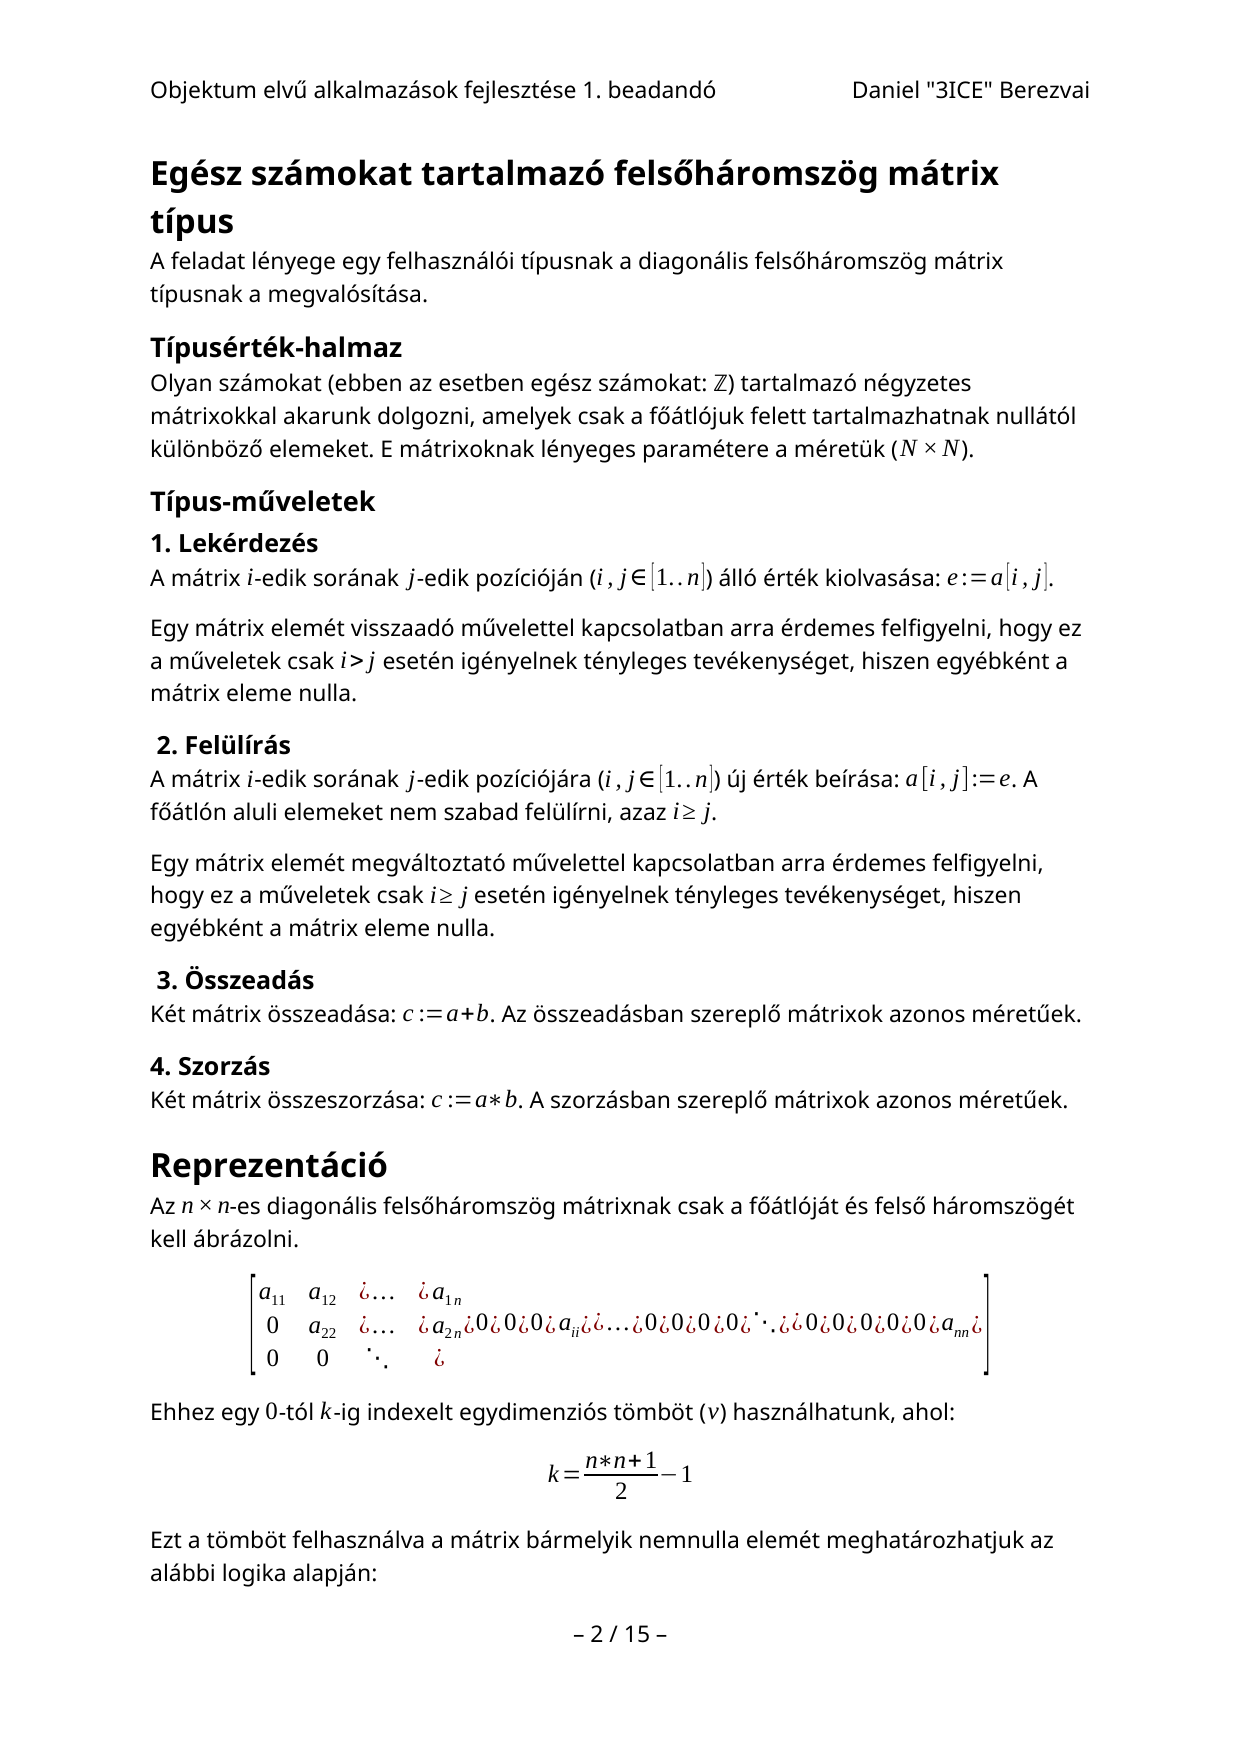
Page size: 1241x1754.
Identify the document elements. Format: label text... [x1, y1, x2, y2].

text Olyan számokat (ebben az esetben egész számokat: ℤ) tartalmazó négyzetes mátrixokkal akarunk dolgozni, amelyek csak a főátlójuk felett tartalmazhatnak nullától különböző elemeket. E mátrixoknak lényeges paramétere a méretük (). [150, 367, 1090, 464]
text Az -es diagonális felsőháromszög mátrixnak csak a főátlóját és felső háromszögét kell ábrázolni. [150, 1190, 1090, 1254]
subtitle Reprezentáció [150, 1142, 1090, 1187]
subtitle 3. Összeadás [150, 962, 1090, 997]
text A mátrix -edik sorának -edik pozíciójára () új érték beírása: . A főátlón aluli elemeket nem szabad felülírni, azaz . [150, 763, 1090, 827]
subtitle 2. Felülírás [150, 728, 1090, 762]
subtitle 4. Szorzás [150, 1048, 1090, 1083]
subtitle Egész számokat tartalmazó felsőháromszög mátrix típus [150, 150, 1090, 243]
subtitle Típusérték-halmaz [150, 328, 1090, 365]
text A feladat lényege egy felhasználói típusnak a diagonális felsőháromszög mátrix típusnak a megvalósítása. [150, 245, 1090, 309]
text Ehhez egy -tól -ig indexelt egydimenziós tömböt () használhatunk, ahol: [150, 1396, 1090, 1427]
text Egy mátrix elemét visszaadó művelettel kapcsolatban arra érdemes felfigyelni, hogy ez a műveletek csak esetén igényelnek tényleges tevékenységet, hiszen egyébként a mátrix eleme nulla. [150, 612, 1090, 709]
text Két mátrix összeszorzása: . A szorzásban szereplő mátrixok azonos méretűek. [150, 1084, 1090, 1116]
subtitle Típus-műveletek [150, 483, 1090, 520]
text Egy mátrix elemét megváltoztató művelettel kapcsolatban arra érdemes felfigyelni, hogy ez a műveletek csak esetén igényelnek tényleges tevékenységet, hiszen egyébként a mátrix eleme nulla. [150, 847, 1090, 943]
subtitle 1. Lekérdezés [150, 526, 1090, 560]
text Ezt a tömböt felhasználva a mátrix bármelyik nemnulla elemét meghatározhatjuk az alábbi logika alapján: [150, 1524, 1090, 1588]
text A mátrix -edik sorának -edik pozícióján () álló érték kiolvasása: . [150, 561, 1090, 593]
text Két mátrix összeadása: . Az összeadásban szereplő mátrixok azonos méretűek. [150, 998, 1090, 1029]
